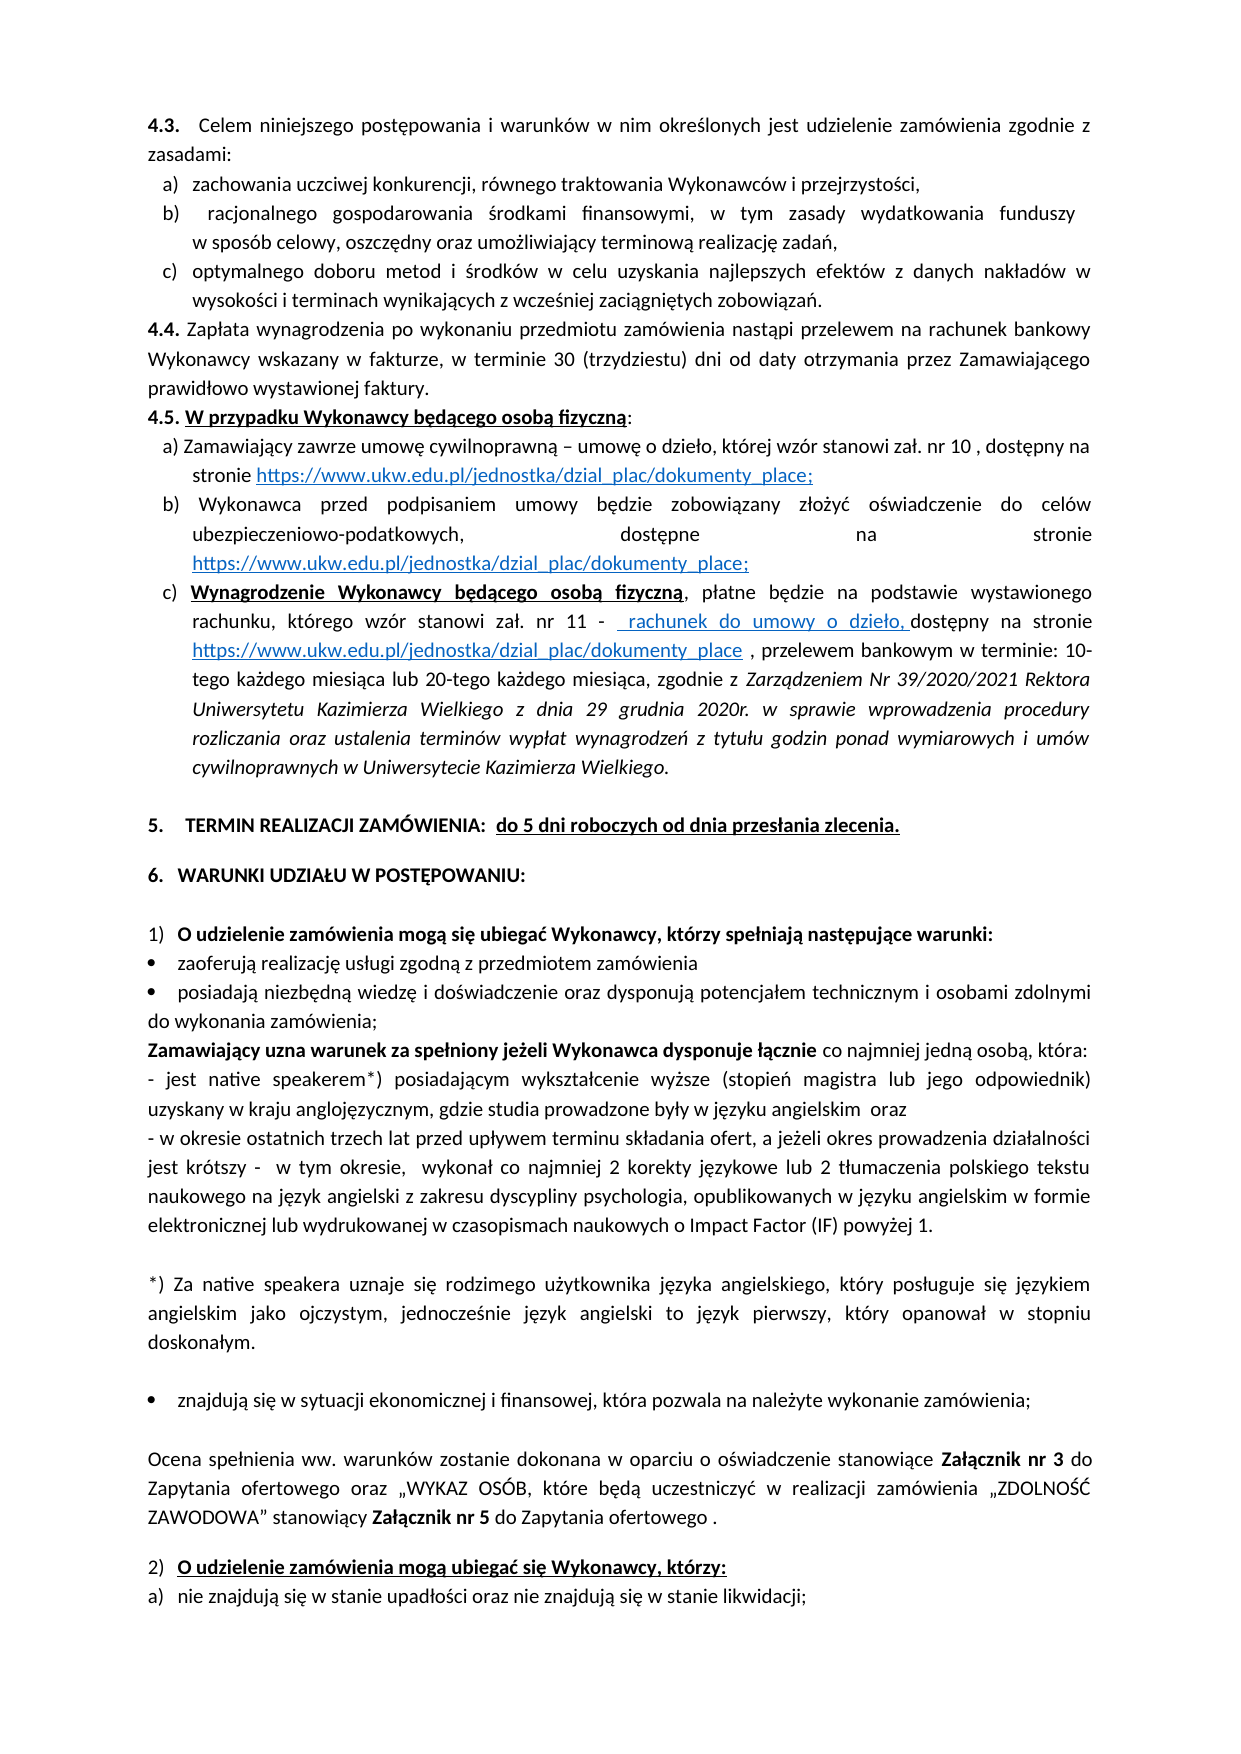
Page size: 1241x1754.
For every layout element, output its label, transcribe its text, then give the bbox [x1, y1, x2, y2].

list racjonalnego gospodarowania środkami finansowymi, w tym zasady wydatkowania funduszy w sposób celowy, oszczędny oraz umożliwiający terminową realizację zadań, [162, 200, 1093, 254]
text Ocena spełnienia ww. warunków zostanie dokonana w oparciu o oświadczenie stanowiące Załącznik nr 3 do Zapytania ofertowego oraz „WYKAZ OSÓB, które będą uczestniczyć w realizacji zamówienia „ZDOLNOŚĆ ZAWODOWA” stanowiący Załącznik nr 5 do Zapytania ofertowego . [148, 1446, 1093, 1529]
text b) Wykonawca przed podpisaniem umowy będzie zobowiązany złożyć oświadczenie do celów ubezpieczeniowo-podatkowych, dostępne na stronie https://www.ukw.edu.pl/jednostka/dzial_plac/dokumenty_place; [162, 492, 1093, 575]
list WARUNKI UDZIAŁU W POSTĘPOWANIU: [148, 862, 1093, 888]
list nie znajdują się w stanie upadłości oraz nie znajdują się w stanie likwidacji; [148, 1583, 1093, 1609]
list O udzielenie zamówienia mogą ubiegać się Wykonawcy, którzy: [148, 1554, 1093, 1579]
text - jest native speakerem*) posiadającym wykształcenie wyższe (stopień magistra lub jego odpowiednik) uzyskany w kraju anglojęzycznym, gdzie studia prowadzone były w języku angielskim oraz [148, 1067, 1093, 1121]
list znajdują się w sytuacji ekonomicznej i finansowej, która pozwala na należyte wykonanie zamówienia; [148, 1387, 1093, 1413]
list Celem niniejszego postępowania i warunków w nim określonych jest udzielenie zamówienia zgodnie z zasadami: [148, 112, 1093, 167]
text c) Wynagrodzenie Wykonawcy będącego osobą fizyczną, płatne będzie na podstawie wystawionego rachunku, którego wzór stanowi zał. nr 11 - rachunek do umowy o dzieło, dostępny na stronie https://www.ukw.edu.pl/jednostka/dzial_plac/dokumenty_place , przelewem bankowym w terminie: 10-tego każdego miesiąca lub 20-tego każdego miesiąca, zgodnie z Zarządzeniem Nr 39/2020/2021 Rektora Uniwersytetu Kazimierza Wielkiego z dnia 29 grudnia 2020r. w sprawie wprowadzenia procedury rozliczania oraz ustalenia terminów wypłat wynagrodzeń z tytułu godzin ponad wymiarowych i umów cywilnoprawnych w Uniwersytecie Kazimierza Wielkiego. [162, 579, 1093, 779]
list O udzielenie zamówienia mogą się ubiegać Wykonawcy, którzy spełniają następujące warunki: [148, 921, 1093, 946]
text *) Za native speakera uznaje się rodzimego użytkownika języka angielskiego, który posługuje się językiem angielskim jako ojczystym, jednocześnie język angielski to język pierwszy, który opanował w stopniu doskonałym. [148, 1271, 1093, 1354]
text 4.5. W przypadku Wykonawcy będącego osobą fizyczną: [148, 404, 1093, 429]
list TERMIN REALIZACJI ZAMÓWIENIA: do 5 dni roboczych od dnia przesłania zlecenia. [148, 812, 1093, 838]
list zaoferują realizację usługi zgodną z przedmiotem zamówienia [148, 950, 1093, 975]
text - w okresie ostatnich trzech lat przed upływem terminu składania ofert, a jeżeli okres prowadzenia działalności jest krótszy - w tym okresie, wykonał co najmniej 2 korekty językowe lub 2 tłumaczenia polskiego tekstu naukowego na język angielski z zakresu dyscypliny psychologia, opublikowanych w języku angielskim w formie elektronicznej lub wydrukowanej w czasopismach naukowych o Impact Factor (IF) powyżej 1. [148, 1125, 1093, 1238]
text Zamawiający uzna warunek za spełniony jeżeli Wykonawca dysponuje łącznie co najmniej jedną osobą, która: [148, 1037, 1093, 1063]
list zachowania uczciwej konkurencji, równego traktowania Wykonawców i przejrzystości, [162, 171, 1093, 196]
text a) Zamawiający zawrze umowę cywilnoprawną – umowę o dzieło, której wzór stanowi zał. nr 10 , dostępny na stronie https://www.ukw.edu.pl/jednostka/dzial_plac/dokumenty_place; [162, 433, 1093, 488]
list optymalnego doboru metod i środków w celu uzyskania najlepszych efektów z danych nakładów w wysokości i terminach wynikających z wcześniej zaciągniętych zobowiązań. [162, 258, 1093, 313]
list posiadają niezbędną wiedzę i doświadczenie oraz dysponują potencjałem technicznym i osobami zdolnymi do wykonania zamówienia; [148, 979, 1093, 1034]
text 4.4. Zapłata wynagrodzenia po wykonaniu przedmiotu zamówienia nastąpi przelewem na rachunek bankowy Wykonawcy wskazany w fakturze, w terminie 30 (trzydziestu) dni od daty otrzymania przez Zamawiającego prawidłowo wystawionej faktury. [148, 317, 1093, 400]
